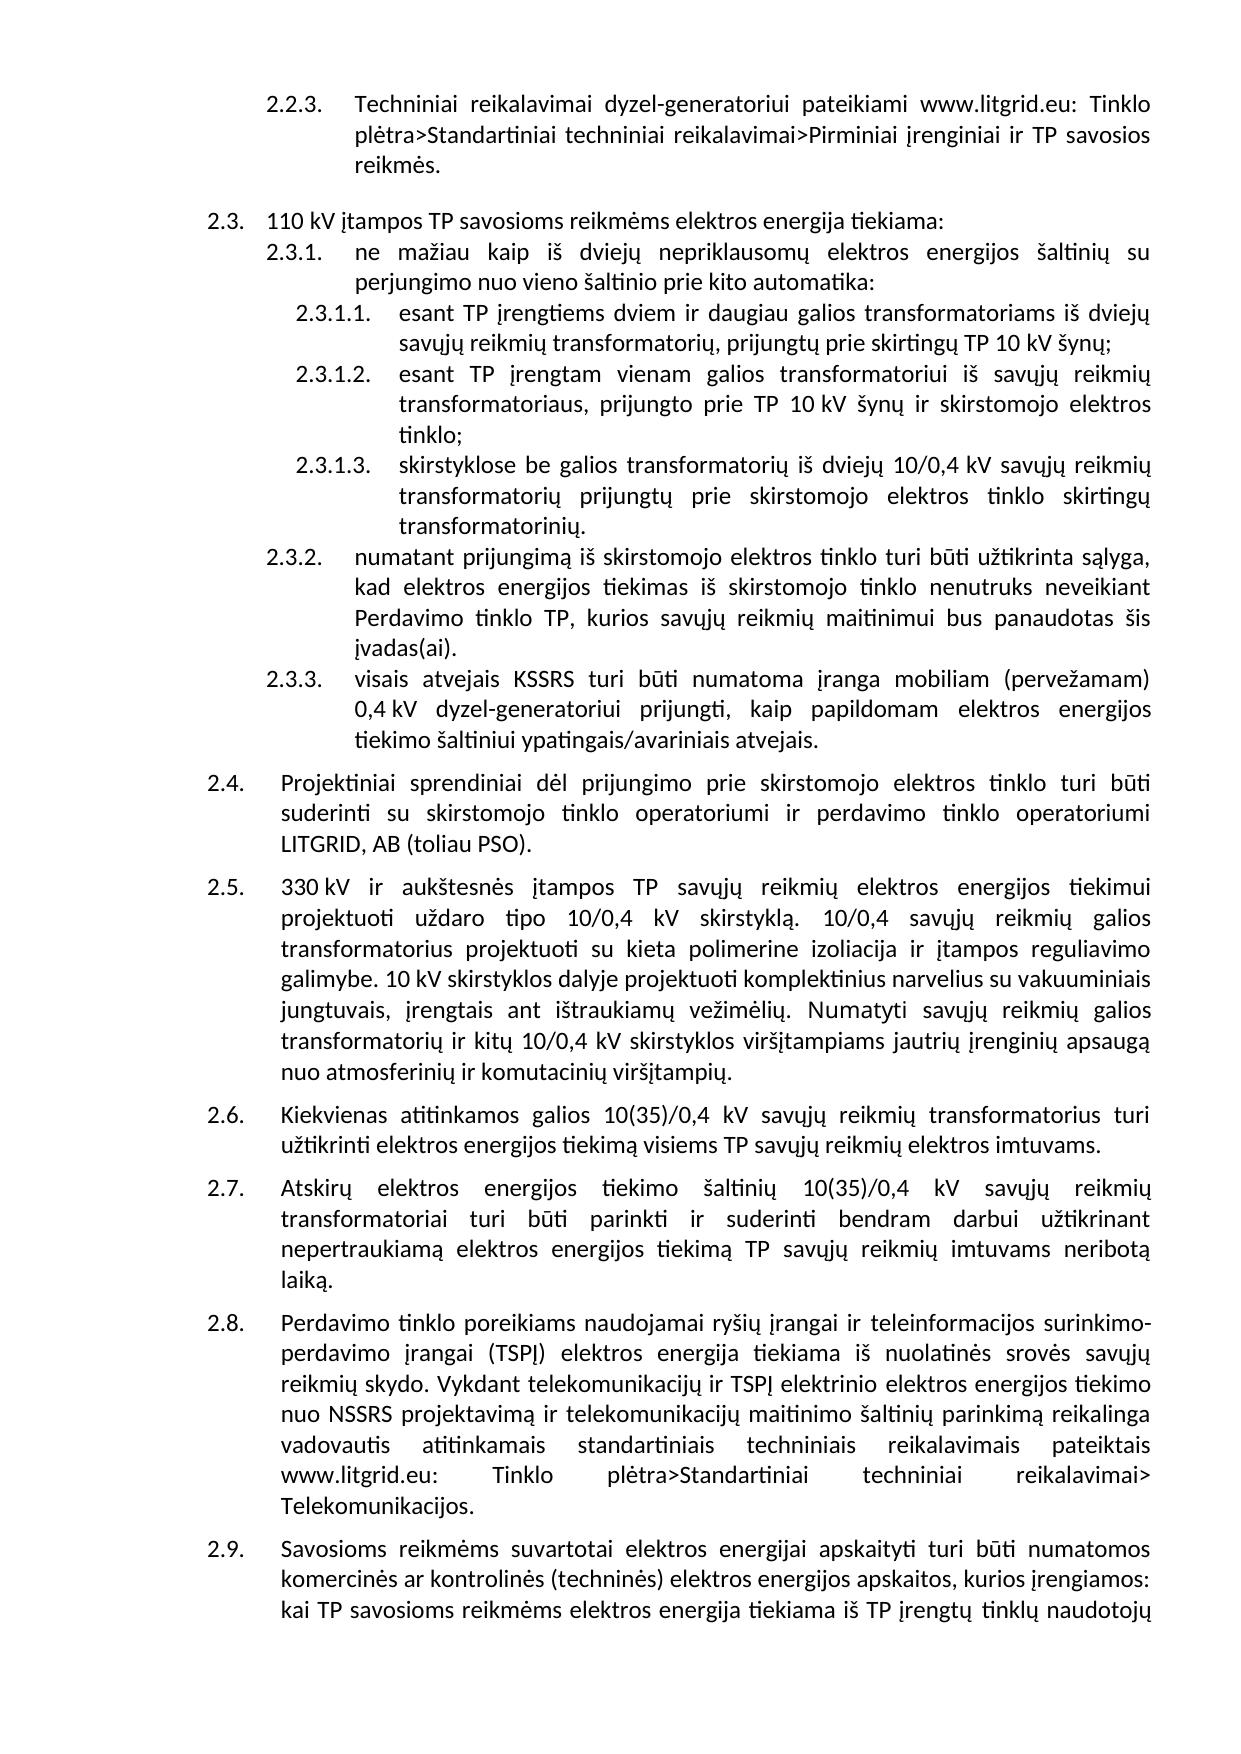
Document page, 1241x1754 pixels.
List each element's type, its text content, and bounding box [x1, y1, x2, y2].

list Techniniai reikalavimai dyzel-generatoriui pateikiami www.litgrid.eu: Tinklo plėtra>Standartiniai techniniai reikalavimai>Pirminiai įrenginiai ir TP savosios reikmės. [266, 89, 1152, 180]
list Atskirų elektros energijos tiekimo šaltinių 10(35)/0,4 kV savųjų reikmių transformatoriai turi būti parinkti ir suderinti bendram darbui užtikrinant nepertraukiamą elektros energijos tiekimą TP savųjų reikmių imtuvams neribotą laiką. [207, 1172, 1152, 1294]
list 110 kV įtampos TP savosioms reikmėms elektros energija tiekiama: [207, 205, 1152, 236]
list ne mažiau kaip iš dviejų nepriklausomų elektros energijos šaltinių su perjungimo nuo vieno šaltinio prie kito automatika: [266, 236, 1152, 297]
list numatant prijungimą iš skirstomojo elektros tinklo turi būti užtikrinta sąlyga, kad elektros energijos tiekimas iš skirstomojo tinklo nenutruks neveikiant Perdavimo tinklo TP, kurios savųjų reikmių maitinimui bus panaudotas šis įvadas(ai). [266, 541, 1152, 663]
list esant TP įrengtiems dviem ir daugiau galios transformatoriams iš dviejų savųjų reikmių transformatorių, prijungtų prie skirtingų TP 10 kV šynų; [295, 297, 1152, 358]
list Projektiniai sprendiniai dėl prijungimo prie skirstomojo elektros tinklo turi būti suderinti su skirstomojo tinklo operatoriumi ir perdavimo tinklo operatoriumi LITGRID, AB (toliau PSO). [207, 767, 1152, 859]
list Perdavimo tinklo poreikiams naudojamai ryšių įrangai ir teleinformacijos surinkimo-perdavimo įrangai (TSPĮ) elektros energija tiekiama iš nuolatinės srovės savųjų reikmių skydo. Vykdant telekomunikacijų ir TSPĮ elektrinio elektros energijos tiekimo nuo NSSRS projektavimą ir telekomunikacijų maitinimo šaltinių parinkimą reikalinga vadovautis atitinkamais standartiniais techniniais reikalavimais pateiktais www.litgrid.eu: Tinklo plėtra>Standartiniai techniniai reikalavimai> Telekomunikacijos. [207, 1307, 1152, 1521]
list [207, 1533, 1152, 1624]
list visais atvejais KSSRS turi būti numatoma įranga mobiliam (pervežamam) 0,4 kV dyzel-generatoriui prijungti, kaip papildomam elektros energijos tiekimo šaltiniui ypatingais/avariniais atvejais. [266, 663, 1152, 754]
list skirstyklose be galios transformatorių iš dviejų 10/0,4 kV savųjų reikmių transformatorių prijungtų prie skirstomojo elektros tinklo skirtingų transformatorinių. [295, 449, 1152, 541]
list 330 kV ir aukštesnės įtampos TP savųjų reikmių elektros energijos tiekimui projektuoti uždaro tipo 10/0,4 kV skirstyklą. 10/0,4 savųjų reikmių galios transformatorius projektuoti su kieta polimerine izoliacija ir įtampos reguliavimo galimybe. 10 kV skirstyklos dalyje projektuoti komplektinius narvelius su vakuuminiais jungtuvais, įrengtais ant ištraukiamų vežimėlių. Numatyti savųjų reikmių galios transformatorių ir kitų 10/0,4 kV skirstyklos viršįtampiams jautrių įrenginių apsaugą nuo atmosferinių ir komutacinių viršįtampių. [207, 871, 1152, 1086]
list esant TP įrengtam vienam galios transformatoriui iš savųjų reikmių transformatoriaus, prijungto prie TP 10 kV šynų ir skirstomojo elektros tinklo; [295, 358, 1152, 449]
list Kiekvienas atitinkamos galios 10(35)/0,4 kV savųjų reikmių transformatorius turi užtikrinti elektros energijos tiekimą visiems TP savųjų reikmių elektros imtuvams. [207, 1099, 1152, 1160]
